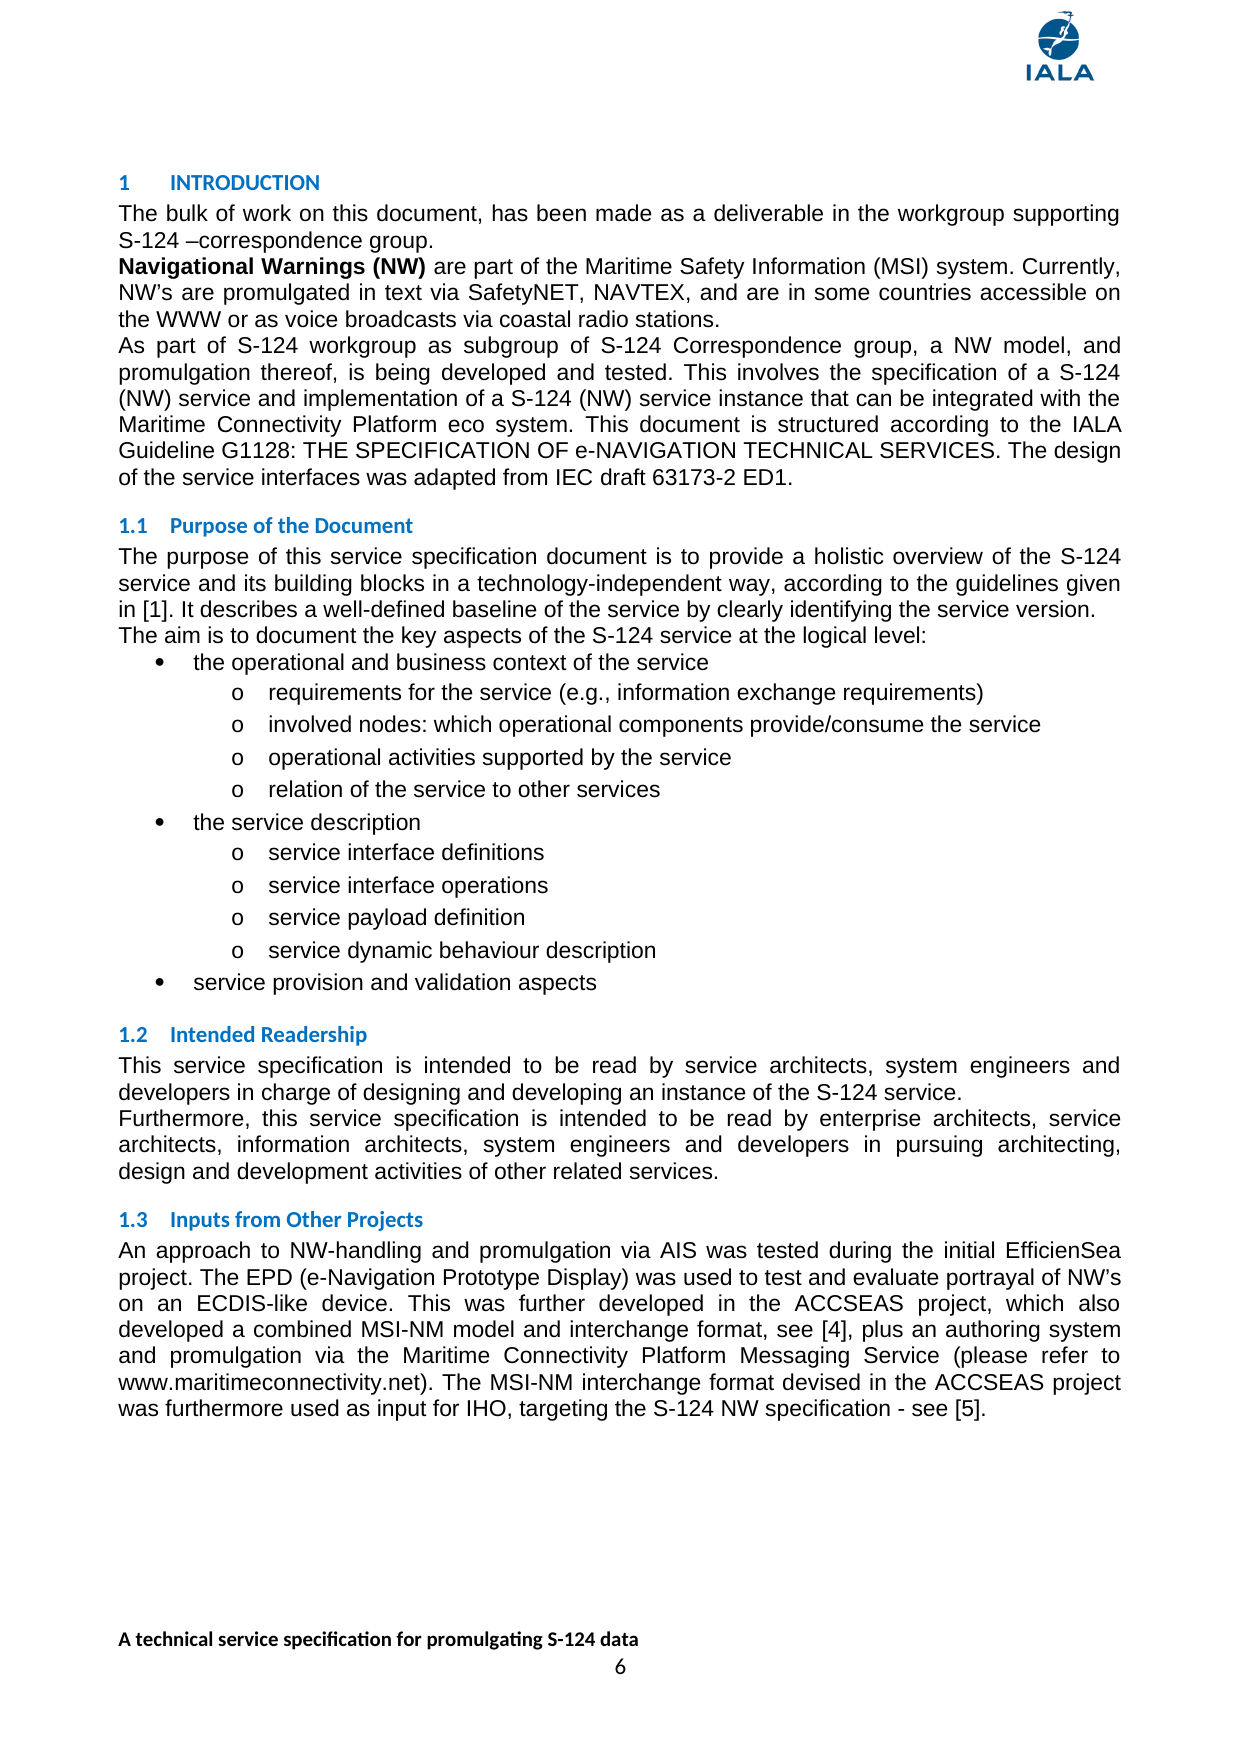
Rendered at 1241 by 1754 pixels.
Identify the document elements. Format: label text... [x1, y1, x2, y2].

subtitle Purpose of the Document [118, 511, 1122, 539]
subtitle Introduction [118, 168, 1122, 196]
list the operational and business context of the service [156, 649, 1122, 675]
list the service description [156, 809, 1122, 835]
list relation of the service to other services [231, 776, 1122, 805]
text As part of S-124 workgroup as subgroup of S-124 Correspondence group, a NW model, and promulgation thereof, is being developed and tested. This involves the specification of a S-124 (NW) service and implementation of a S-124 (NW) service instance that can be integrated with the Maritime Connectivity Platform eco system. This document is structured according to the IALA Guideline G1128: THE SPECIFICATION OF e-NAVIGATION TECHNICAL SERVICES. The design of the service interfaces was adapted from IEC draft 63173-2 ED1. [118, 332, 1122, 490]
text An approach to NW-handling and promulgation via AIS was tested during the initial EfficienSea project. The EPD (e-Navigation Prototype Display) was used to test and evaluate portrayal of NW’s on an ECDIS-like device. This was further developed in the ACCSEAS project, which also developed a combined MSI-NM model and interchange format, see [4], plus an authoring system and promulgation via the Maritime Connectivity Platform Messaging Service (please refer to www.maritimeconnectivity.net). The MSI-NM interchange format devised in the ACCSEAS project was furthermore used as input for IHO, targeting the S-124 NW specification - see [5]. [118, 1237, 1122, 1422]
text The aim is to document the key aspects of the S-124 service at the logical level: [118, 622, 1122, 649]
picture [1011, 3, 1106, 96]
list involved nodes: which operational components provide/consume the service [231, 711, 1122, 740]
text The purpose of this service specification document is to provide a holistic overview of the S-124 service and its building blocks in a technology-independent way, according to the guidelines given in [1]. It describes a well-defined baseline of the service by clearly identifying the service version. [118, 543, 1122, 622]
list operational activities supported by the service [231, 744, 1122, 772]
text This service specification is intended to be read by service architects, system engineers and developers in charge of designing and developing an instance of the S-124 service. [118, 1052, 1122, 1105]
list service dynamic behaviour description [231, 937, 1122, 965]
text Furthermore, this service specification is intended to be read by enterprise architects, service architects, information architects, system engineers and developers in pursuing architecting, design and development activities of other related services. [118, 1105, 1122, 1184]
subtitle Intended Readership [118, 1020, 1122, 1048]
text The bulk of work on this document, has been made as a deliverable in the workgroup supporting S-124 –correspondence group. [118, 200, 1122, 253]
subtitle Inputs from Other Projects [118, 1205, 1122, 1233]
text Navigational Warnings (NW) are part of the Maritime Safety Information (MSI) system. Currently, NW’s are promulgated in text via SafetyNET, NAVTEX, and are in some countries accessible on the WWW or as voice broadcasts via coastal radio stations. [118, 253, 1122, 332]
list service interface operations [231, 872, 1122, 900]
list service interface definitions [231, 839, 1122, 867]
list service payload definition [231, 904, 1122, 932]
list requirements for the service (e.g., information exchange requirements) [231, 679, 1122, 707]
list service provision and validation aspects [156, 969, 1122, 995]
